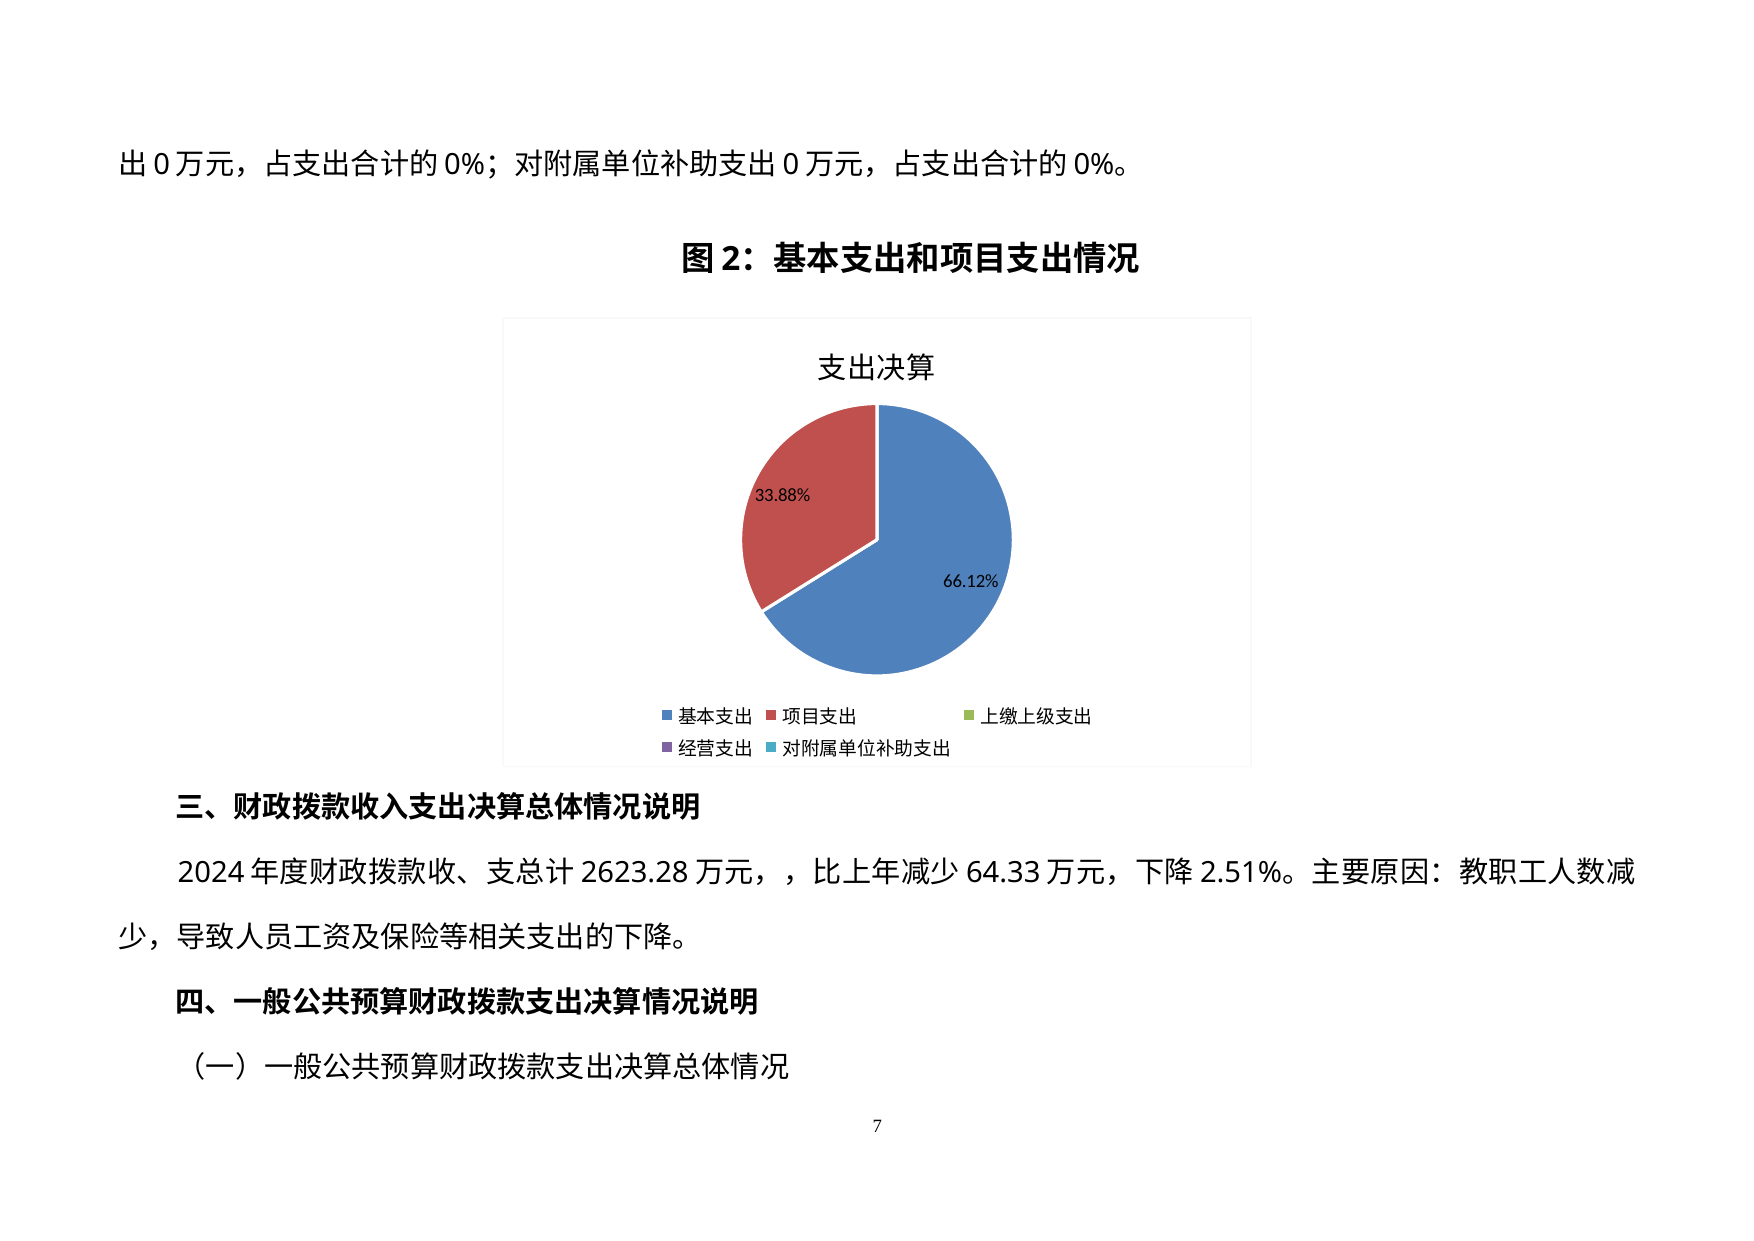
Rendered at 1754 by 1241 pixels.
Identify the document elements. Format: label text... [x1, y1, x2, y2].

text 四、一般公共预算财政拨款支出决算情况说明 [118, 967, 1636, 1032]
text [118, 129, 1636, 194]
text 2024年度财政拨款收、支总计2623.28万元，，比上年减少64.33万元，下降2.51%。主要原因：教职工人数减少，导致人员工资及保险等相关支出的下降。 [118, 837, 1636, 967]
subtitle 图2：基本支出和项目支出情况 [118, 223, 1636, 288]
text 三、财政拨款收入支出决算总体情况说明 [118, 772, 1636, 837]
text （一）一般公共预算财政拨款支出决算总体情况 [118, 1032, 1636, 1097]
